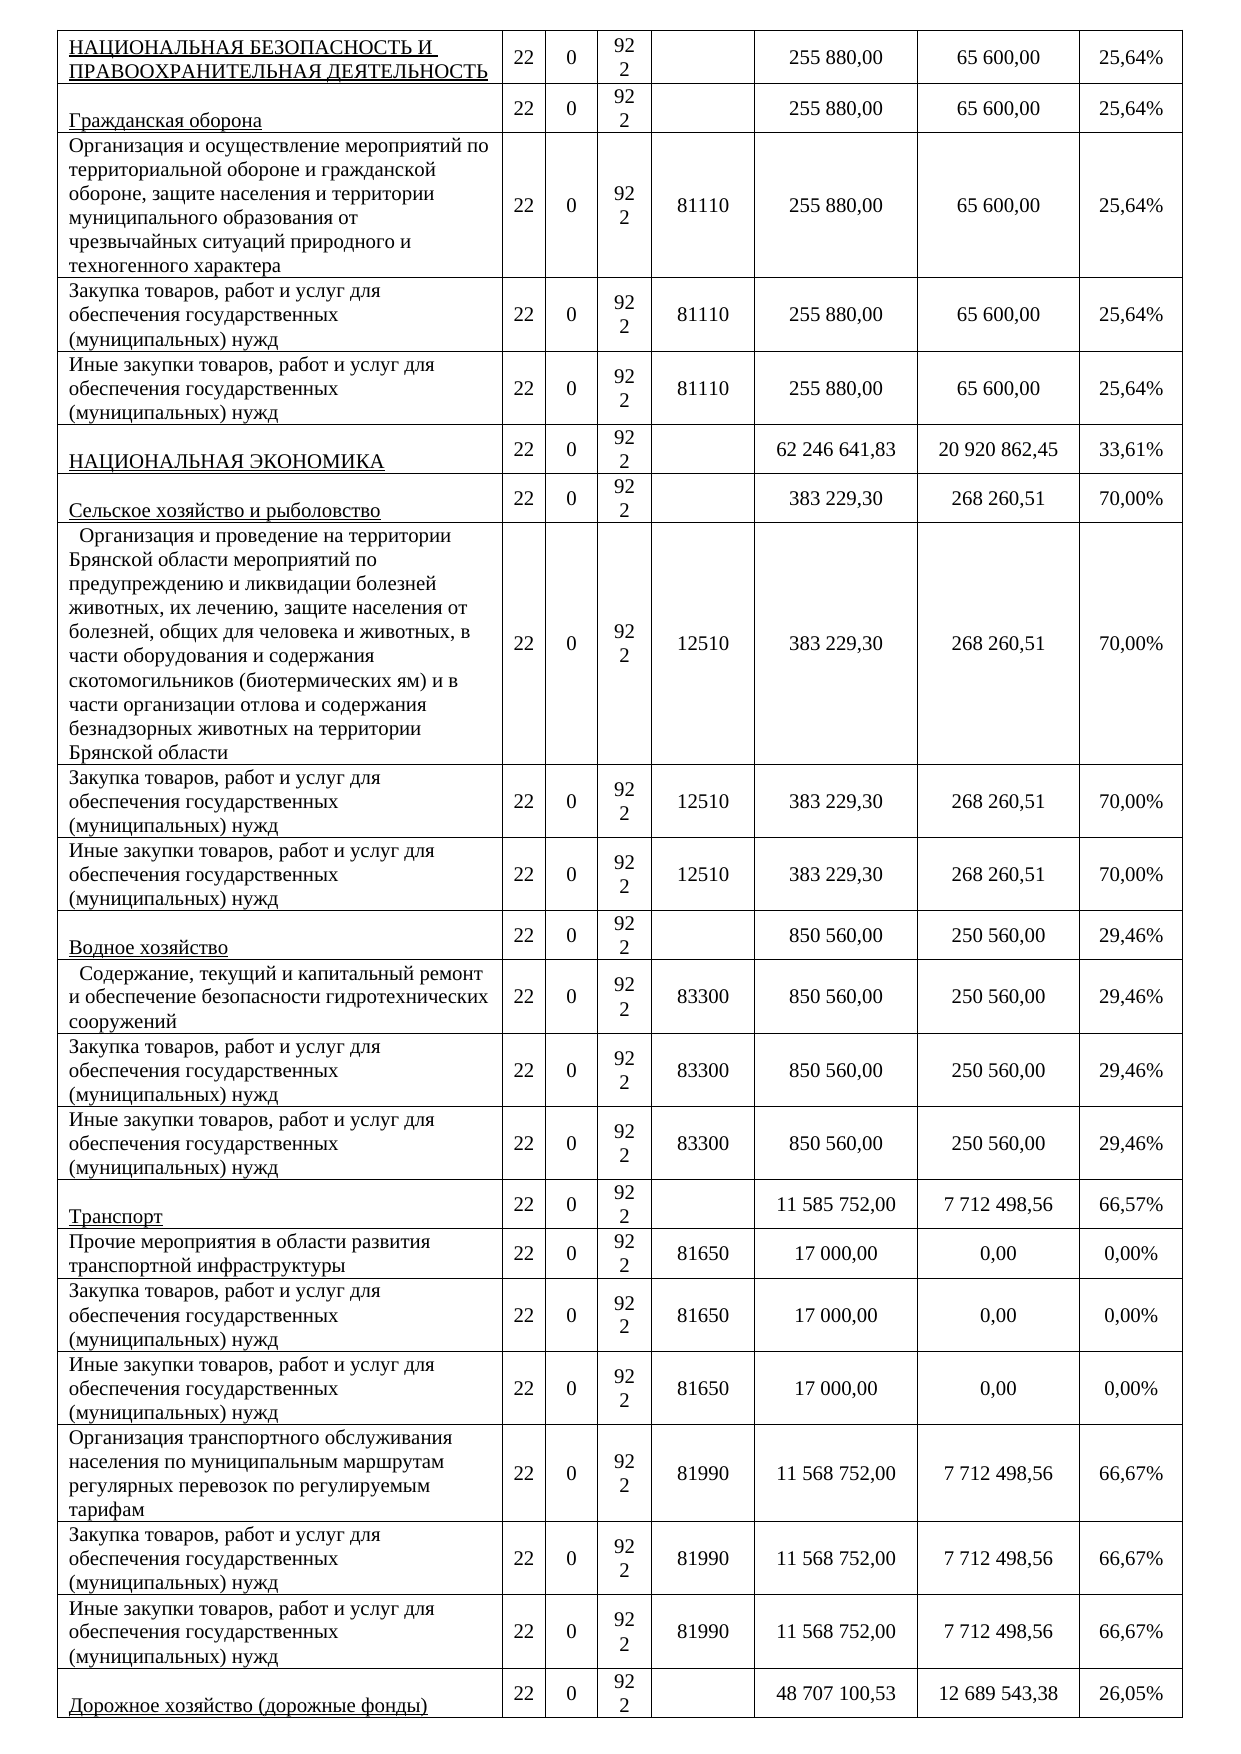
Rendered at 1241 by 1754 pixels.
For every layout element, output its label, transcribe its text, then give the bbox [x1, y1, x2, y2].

table_cell 250 560,00 [918, 911, 1079, 959]
table_cell 22 [503, 838, 545, 910]
table_cell 22 [503, 278, 545, 351]
table_cell [652, 911, 754, 959]
table_cell 0 [546, 1352, 597, 1424]
table_cell 11 568 752,00 [755, 1522, 917, 1594]
table_cell 83300 [652, 960, 754, 1033]
table_cell 81650 [652, 1229, 754, 1277]
table_cell 922 [598, 474, 651, 522]
table_cell 0 [546, 1595, 597, 1668]
table_cell 22 [503, 474, 545, 522]
table_cell 0 [546, 523, 597, 764]
table_cell 255 880,00 [755, 278, 917, 351]
table_cell 81110 [652, 352, 754, 424]
table_cell 66,67% [1080, 1425, 1182, 1521]
table_cell 850 560,00 [755, 960, 917, 1033]
table_cell 81650 [652, 1352, 754, 1424]
table_cell 0 [546, 1425, 597, 1521]
table_cell 0,00 [918, 1279, 1079, 1351]
table_cell 0 [546, 278, 597, 351]
table_cell 66,67% [1080, 1522, 1182, 1594]
table_cell 0 [546, 1180, 597, 1228]
table_cell 22 [503, 1107, 545, 1179]
table_cell 922 [598, 1279, 651, 1351]
table_cell 29,46% [1080, 960, 1182, 1033]
table_cell 12510 [652, 838, 754, 910]
table_cell 0,00% [1080, 1229, 1182, 1277]
table_cell 255 880,00 [755, 31, 917, 83]
table_cell 22 [503, 425, 545, 473]
table_cell 0 [546, 1279, 597, 1351]
table_cell 25,64% [1080, 352, 1182, 424]
table_cell 0 [546, 960, 597, 1033]
table_cell 25,64% [1080, 31, 1182, 83]
table_cell 922 [598, 1669, 651, 1717]
table_cell [652, 1180, 754, 1228]
table_cell 22 [503, 31, 545, 83]
table_cell 22 [503, 960, 545, 1033]
table_cell 66,57% [1080, 1180, 1182, 1228]
table_cell 22 [503, 765, 545, 837]
table_cell 65 600,00 [918, 278, 1079, 351]
table_cell 0 [546, 474, 597, 522]
table_cell 22 [503, 911, 545, 959]
table_cell 255 880,00 [755, 133, 917, 277]
table_cell 922 [598, 1229, 651, 1277]
table_cell 250 560,00 [918, 1107, 1079, 1179]
table_cell 0 [546, 1669, 597, 1717]
table_cell 70,00% [1080, 765, 1182, 837]
table_cell Содержание, текущий и капитальный ремонт и обеспечение безопасности гидротехнических сооружений [58, 960, 502, 1033]
table_cell Закупка товаров, работ и услуг для обеспечения государственных (муниципальных) нужд [58, 1279, 502, 1351]
table_cell 922 [598, 1034, 651, 1106]
table_cell 22 [503, 1352, 545, 1424]
table_cell 81990 [652, 1425, 754, 1521]
table_cell 0 [546, 1229, 597, 1277]
table_cell 0 [546, 425, 597, 473]
table_cell 22 [503, 1180, 545, 1228]
table_cell 0,00 [918, 1229, 1079, 1277]
table_cell 0,00% [1080, 1352, 1182, 1424]
table_cell 81990 [652, 1595, 754, 1668]
table_cell 922 [598, 425, 651, 473]
table_cell 922 [598, 31, 651, 83]
table_cell Дорожное хозяйство (дорожные фонды) [58, 1669, 502, 1717]
table_cell 268 260,51 [918, 765, 1079, 837]
table_cell 922 [598, 133, 651, 277]
table_cell 0 [546, 133, 597, 277]
table_cell НАЦИОНАЛЬНАЯ БЕЗОПАСНОСТЬ И ПРАВООХРАНИТЕЛЬНАЯ ДЕЯТЕЛЬНОСТЬ [58, 31, 502, 83]
table_cell Закупка товаров, работ и услуг для обеспечения государственных (муниципальных) нужд [58, 1522, 502, 1594]
table_cell 33,61% [1080, 425, 1182, 473]
table_cell 0 [546, 911, 597, 959]
table_cell 0 [546, 352, 597, 424]
table_cell 22 [503, 1425, 545, 1521]
table_cell 25,64% [1080, 84, 1182, 132]
table_cell 383 229,30 [755, 838, 917, 910]
table_cell 922 [598, 960, 651, 1033]
table_cell 81110 [652, 133, 754, 277]
table_cell 11 568 752,00 [755, 1595, 917, 1668]
table_cell Иные закупки товаров, работ и услуг для обеспечения государственных (муниципальных) нужд [58, 1352, 502, 1424]
table_cell 850 560,00 [755, 1107, 917, 1179]
table_cell 81650 [652, 1279, 754, 1351]
table_cell 0 [546, 1034, 597, 1106]
table_cell 65 600,00 [918, 352, 1079, 424]
table_cell 17 000,00 [755, 1229, 917, 1277]
table_cell Закупка товаров, работ и услуг для обеспечения государственных (муниципальных) нужд [58, 765, 502, 837]
table_cell Иные закупки товаров, работ и услуг для обеспечения государственных (муниципальных) нужд [58, 1595, 502, 1668]
table_cell [652, 84, 754, 132]
table_cell 250 560,00 [918, 960, 1079, 1033]
table_cell 0 [546, 84, 597, 132]
table_cell 62 246 641,83 [755, 425, 917, 473]
table_cell Транспорт [58, 1180, 502, 1228]
table_cell Сельское хозяйство и рыболовство [58, 474, 502, 522]
table_cell Гражданская оборона [58, 84, 502, 132]
table_cell 922 [598, 1522, 651, 1594]
table_cell 0 [546, 765, 597, 837]
table_cell 922 [598, 1107, 651, 1179]
table_cell 65 600,00 [918, 31, 1079, 83]
table_cell 250 560,00 [918, 1034, 1079, 1106]
table_cell 0,00% [1080, 1279, 1182, 1351]
table_cell 0 [546, 1107, 597, 1179]
table_cell Организация транспортного обслуживания населения по муниципальным маршрутам регулярных перевозок по регулируемым тарифам [58, 1425, 502, 1521]
table_cell 268 260,51 [918, 838, 1079, 910]
table_cell 70,00% [1080, 523, 1182, 764]
table_cell 922 [598, 523, 651, 764]
table_cell 0 [546, 838, 597, 910]
table_cell 17 000,00 [755, 1279, 917, 1351]
table_cell 83300 [652, 1107, 754, 1179]
table_cell 383 229,30 [755, 765, 917, 837]
table_cell Иные закупки товаров, работ и услуг для обеспечения государственных (муниципальных) нужд [58, 838, 502, 910]
table_cell НАЦИОНАЛЬНАЯ ЭКОНОМИКА [58, 425, 502, 473]
table_cell 22 [503, 1595, 545, 1668]
table_cell 29,46% [1080, 911, 1182, 959]
table_cell [652, 1669, 754, 1717]
table_cell 17 000,00 [755, 1352, 917, 1424]
table_cell 850 560,00 [755, 911, 917, 959]
table_cell 83300 [652, 1034, 754, 1106]
table_cell 22 [503, 1669, 545, 1717]
table_cell 22 [503, 1279, 545, 1351]
table_cell 11 568 752,00 [755, 1425, 917, 1521]
table_cell 22 [503, 1522, 545, 1594]
table_cell 22 [503, 352, 545, 424]
table_cell 22 [503, 1034, 545, 1106]
table_cell 922 [598, 765, 651, 837]
table_cell 25,64% [1080, 133, 1182, 277]
table_cell 66,67% [1080, 1595, 1182, 1668]
table_cell 12510 [652, 765, 754, 837]
table_cell Иные закупки товаров, работ и услуг для обеспечения государственных (муниципальных) нужд [58, 1107, 502, 1179]
table_cell 922 [598, 1425, 651, 1521]
table_cell 0 [546, 31, 597, 83]
table_cell 12 689 543,38 [918, 1669, 1079, 1717]
table_cell 922 [598, 352, 651, 424]
table_cell 25,64% [1080, 278, 1182, 351]
table_cell 22 [503, 523, 545, 764]
table_cell Закупка товаров, работ и услуг для обеспечения государственных (муниципальных) нужд [58, 1034, 502, 1106]
table_cell 29,46% [1080, 1107, 1182, 1179]
table_cell 12510 [652, 523, 754, 764]
table_cell 383 229,30 [755, 523, 917, 764]
table_cell 922 [598, 278, 651, 351]
table_cell 268 260,51 [918, 474, 1079, 522]
table_cell 22 [503, 1229, 545, 1277]
table_cell [652, 31, 754, 83]
table_cell 922 [598, 1352, 651, 1424]
table_cell 922 [598, 1595, 651, 1668]
table_cell [652, 425, 754, 473]
table_cell 26,05% [1080, 1669, 1182, 1717]
table_cell Прочие мероприятия в области развития транспортной инфраструктуры [58, 1229, 502, 1277]
table_cell Иные закупки товаров, работ и услуг для обеспечения государственных (муниципальных) нужд [58, 352, 502, 424]
table_cell 7 712 498,56 [918, 1595, 1079, 1668]
table_cell 29,46% [1080, 1034, 1182, 1106]
table_cell Организация и проведение на территории Брянской области мероприятий по предупреждению и ликвидации болезней животных, их лечению, защите населения от болезней, общих для человека и животных, в части оборудования и содержания скотомогильников (биотермических ям) и в части организации отлова и содержания безнадзорных животных на территории Брянской области [58, 523, 502, 764]
table_cell 70,00% [1080, 474, 1182, 522]
table_cell Закупка товаров, работ и услуг для обеспечения государственных (муниципальных) нужд [58, 278, 502, 351]
table_cell 255 880,00 [755, 352, 917, 424]
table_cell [58, 133, 502, 277]
table_cell 922 [598, 1180, 651, 1228]
table_cell 7 712 498,56 [918, 1180, 1079, 1228]
table_cell Водное хозяйство [58, 911, 502, 959]
table_cell 7 712 498,56 [918, 1425, 1079, 1521]
table_cell 20 920 862,45 [918, 425, 1079, 473]
table_cell 922 [598, 911, 651, 959]
table_cell 70,00% [1080, 838, 1182, 910]
table_cell 0 [546, 1522, 597, 1594]
table_cell 922 [598, 84, 651, 132]
table_cell 255 880,00 [755, 84, 917, 132]
table_cell 7 712 498,56 [918, 1522, 1079, 1594]
table_cell 922 [598, 838, 651, 910]
table_cell 268 260,51 [918, 523, 1079, 764]
table_cell 48 707 100,53 [755, 1669, 917, 1717]
table_cell 0,00 [918, 1352, 1079, 1424]
table_cell 383 229,30 [755, 474, 917, 522]
table_cell [652, 474, 754, 522]
table_cell 22 [503, 84, 545, 132]
table_cell 850 560,00 [755, 1034, 917, 1106]
table_cell 22 [503, 133, 545, 277]
table_cell 81990 [652, 1522, 754, 1594]
table_cell 11 585 752,00 [755, 1180, 917, 1228]
table_cell 81110 [652, 278, 754, 351]
table_cell 65 600,00 [918, 133, 1079, 277]
table_cell 65 600,00 [918, 84, 1079, 132]
